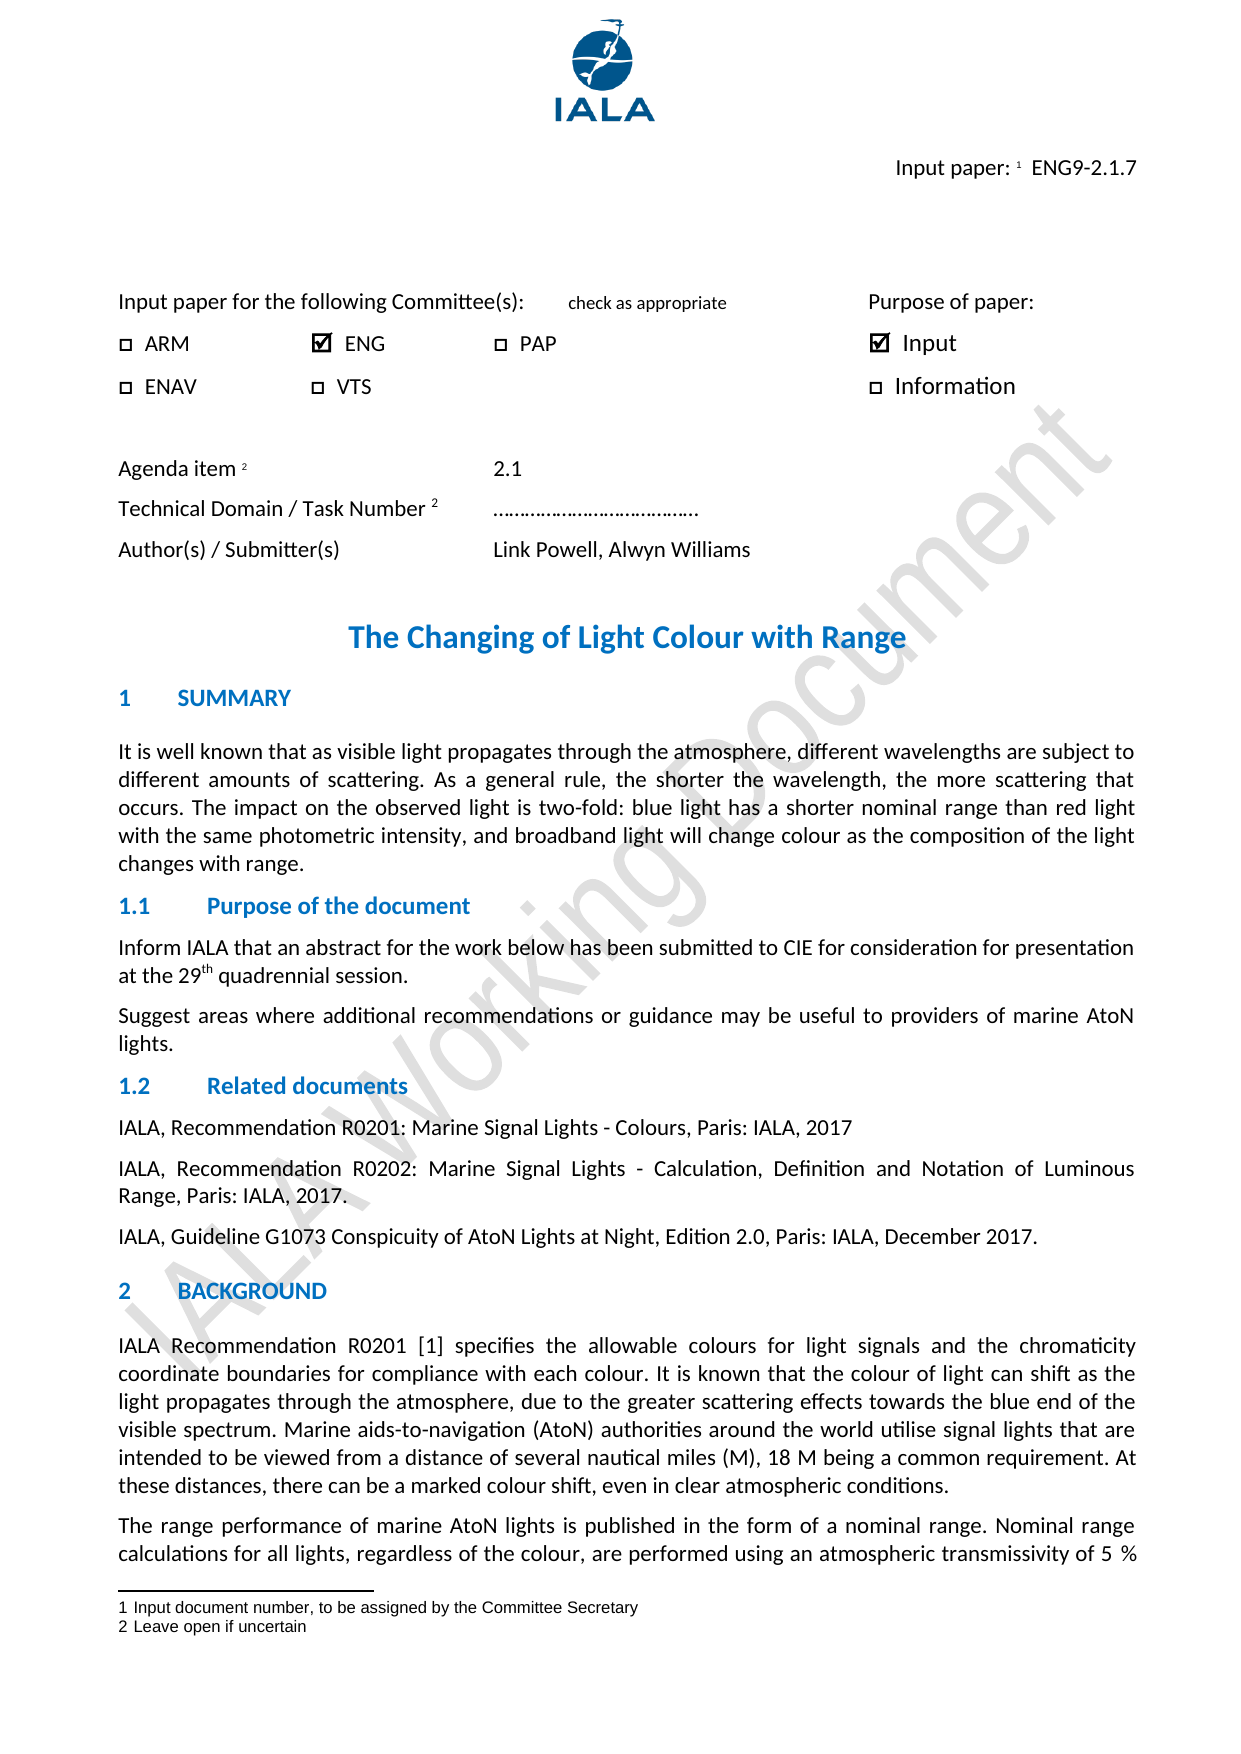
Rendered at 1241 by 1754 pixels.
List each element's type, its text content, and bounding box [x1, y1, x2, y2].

text Technical Domain / Task Number 2 ………………………………… [118, 494, 1137, 523]
subtitle Background [118, 1275, 1137, 1306]
text It is well known that as visible light propagates through the atmosphere, different wavelengths are subject to different amounts of scattering. As a general rule, the shorter the wavelength, the more scattering that occurs. The impact on the observed light is two-fold: blue light has a shorter nominal range than red light with the same photometric intensity, and broadband light will change colour as the composition of the light changes with range. [118, 737, 1137, 877]
picture [532, 7, 672, 144]
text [118, 1511, 1137, 1567]
subtitle Purpose of the document [118, 890, 1137, 921]
text Input paper: ENG9-2.1.7 [118, 153, 1137, 181]
text IALA, Recommendation R0202: Marine Signal Lights - Calculation, Definition and Notation of Luminous Range, Paris: IALA, 2017. [118, 1154, 1137, 1210]
text Inform IALA that an abstract for the work below has been submitted to CIE for consideration for presentation at the 29th quadrennial session. [118, 933, 1137, 989]
text Suggest areas where additional recommendations or guidance may be useful to providers of marine AtoN lights. [118, 1002, 1137, 1058]
text □ ENAV □ VTS □ Information [118, 371, 1137, 401]
subtitle Summary [118, 682, 1137, 712]
text IALA Recommendation R0201 [1] specifies the allowable colours for light signals and the chromaticity coordinate boundaries for compliance with each colour. It is known that the colour of light can shift as the light propagates through the atmosphere, due to the greater scattering effects towards the blue end of the visible spectrum. Marine aids-to-navigation (AtoN) authorities around the world utilise signal lights that are intended to be viewed from a distance of several nautical miles (M), 18 M being a common requirement. At these distances, there can be a marked colour shift, even in clear atmospheric conditions. [118, 1331, 1137, 1499]
text Input paper for the following Committee(s): check as appropriate Purpose of paper: [118, 287, 1137, 315]
title The Changing of Light Colour with Range [118, 616, 1137, 657]
text IALA, Guideline G1073 Conspicuity of AtoN Lights at Night, Edition 2.0, Paris: IALA, December 2017. [118, 1222, 1137, 1250]
text □ ARM ENG □ PAP Input [118, 327, 1137, 358]
text Author(s) / Submitter(s) Link Powell, Alwyn Williams [118, 535, 1137, 563]
subtitle Related documents [118, 1070, 1137, 1101]
text IALA, Recommendation R0201: Marine Signal Lights - Colours, Paris: IALA, 2017 [118, 1113, 1137, 1141]
text Agenda item 2.1 [118, 454, 1137, 482]
